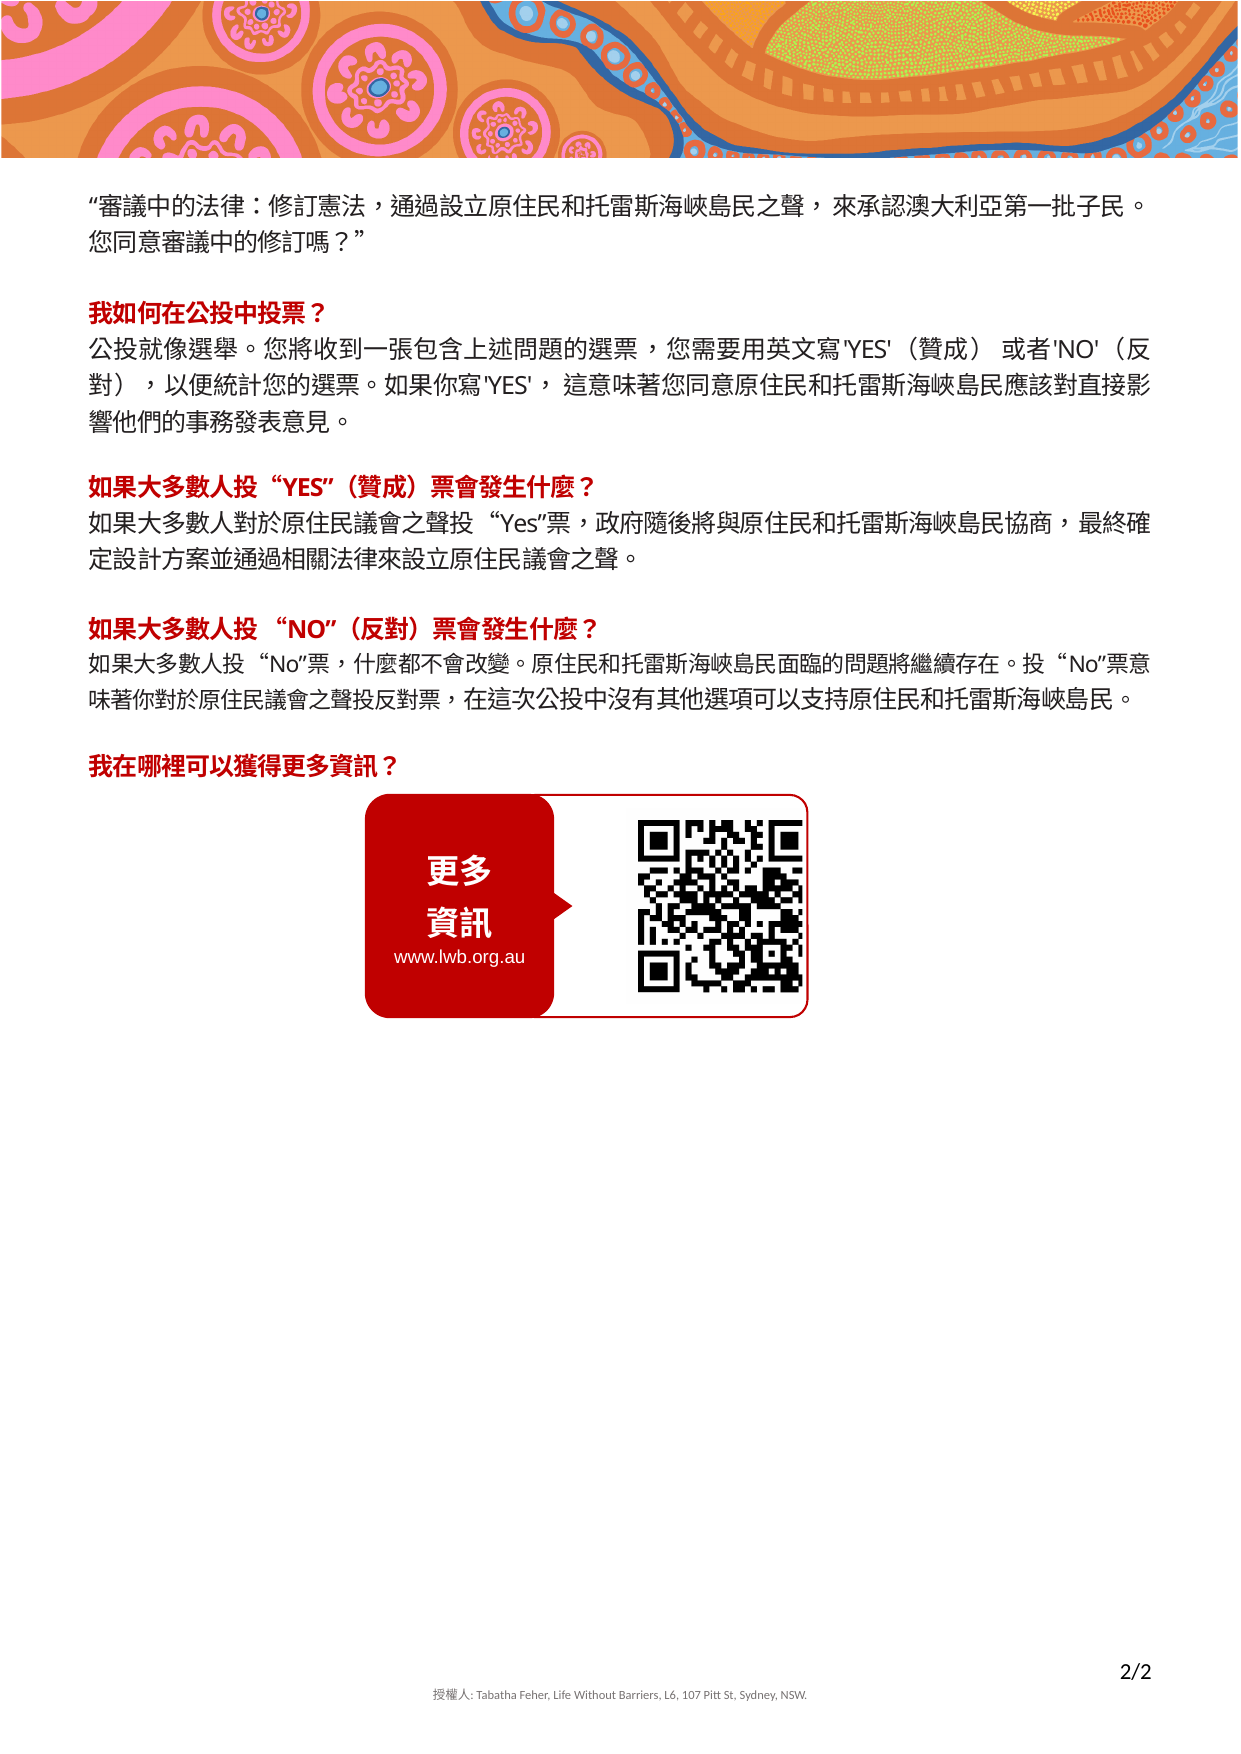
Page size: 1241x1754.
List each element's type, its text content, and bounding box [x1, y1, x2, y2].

text “審議中的法律：修訂憲法，通過設立原住民和托雷斯海峽島民之聲，來承認澳大利亞第一批子民。您同意審議中的修訂嗎？” [89, 161, 1152, 259]
text 我如何在公投中投票？ [89, 293, 1152, 329]
text 如果大多數人投“YES”（贊成）票會發生什麼？ [89, 467, 1152, 503]
text 公投就像選舉。您將收到一張包含上述問題的選票，您需要用英文寫'YES'（贊成） 或者'NO'（反對），以便統計您的選票。如果你寫'YES'， 這意味著您同意原住民和托雷斯海峽島民應該對直接影響他們的事務發表意見。 [89, 329, 1152, 438]
picture [11, 1, 1236, 161]
text 我在哪裡可以獲得更多資訊？ [89, 747, 1152, 783]
text 如果大多數人投 “NO”（反對）票會發生什麼？ [89, 610, 1152, 646]
text 如果大多數人投“No”票，什麼都不會改變。原住民和托雷斯海峽島民面臨的問題將繼續存在。投“No”票意味著你對於原住民議會之聲投反對票，在這次公投中沒有其他選項可以支持原住民和托雷斯海峽島民。 [89, 646, 1152, 716]
picture [626, 808, 803, 1004]
text 如果大多數人對於原住民議會之聲投“Yes”票，政府隨後將與原住民和托雷斯海峽島民協商，最終確定設計方案並通過相關法律來設立原住民議會之聲。 [89, 503, 1152, 576]
